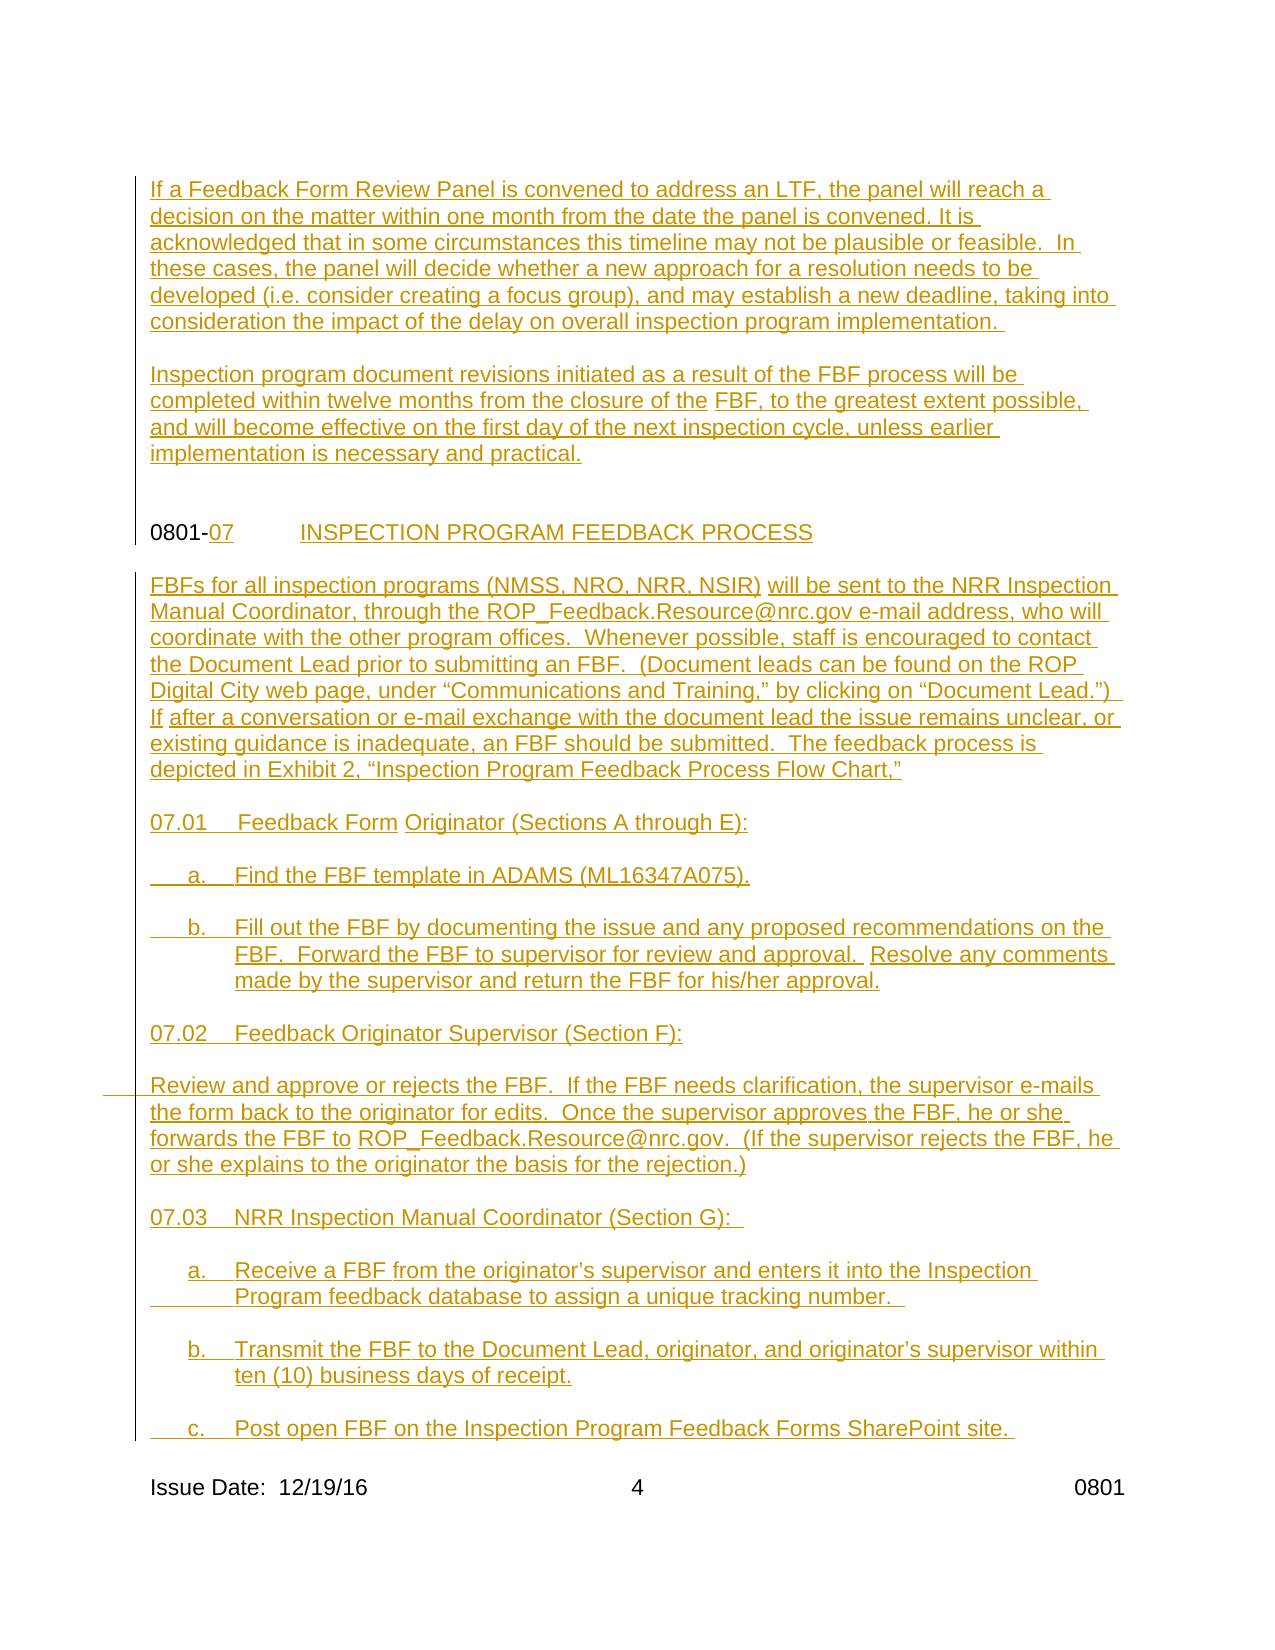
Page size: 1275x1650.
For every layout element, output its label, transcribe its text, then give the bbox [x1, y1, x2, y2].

text 0801- [150, 519, 1125, 545]
